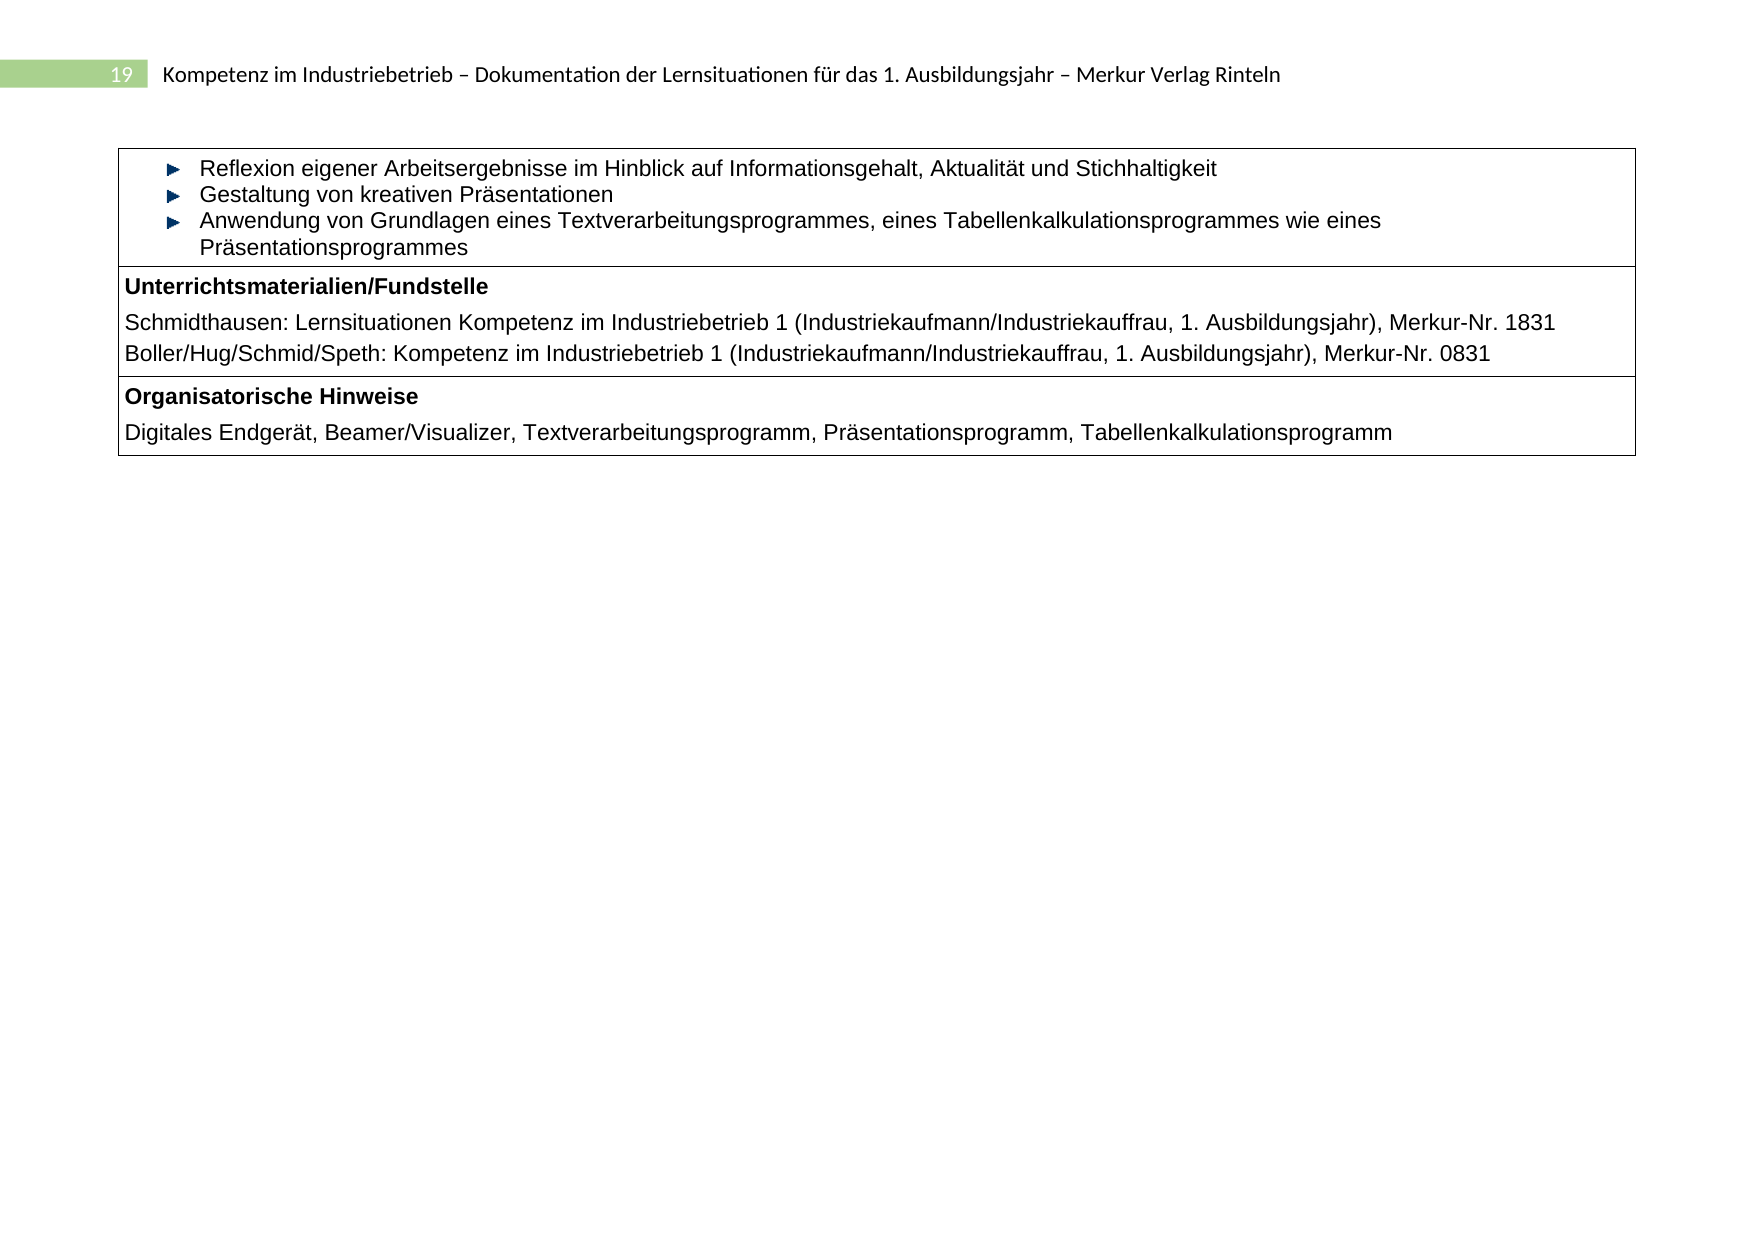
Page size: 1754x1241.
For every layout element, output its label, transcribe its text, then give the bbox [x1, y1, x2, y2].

picture [162, 185, 180, 203]
table_cell Unterrichtsmaterialien/Fundstelle Schmidthausen: Lernsituationen Kompetenz im Industriebetrieb 1 (Industriekaufmann/Industriekauffrau, 1. Ausbildungsjahr), Merkur-Nr. 1831 Boller/Hug/Schmid/Speth: Kompetenz im Industriebetrieb 1 (Industriekaufmann/Industriekauffrau, 1. Ausbildungsjahr), Merkur-Nr. 0831 [119, 267, 1635, 376]
picture [162, 159, 180, 176]
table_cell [119, 149, 1635, 266]
table_cell Organisatorische Hinweise Digitales Endgerät, Beamer/Visualizer, Textverarbeitungsprogramm, Präsentationsprogramm, Tabellenkalkulationsprogramm [119, 377, 1635, 455]
picture [162, 212, 180, 229]
